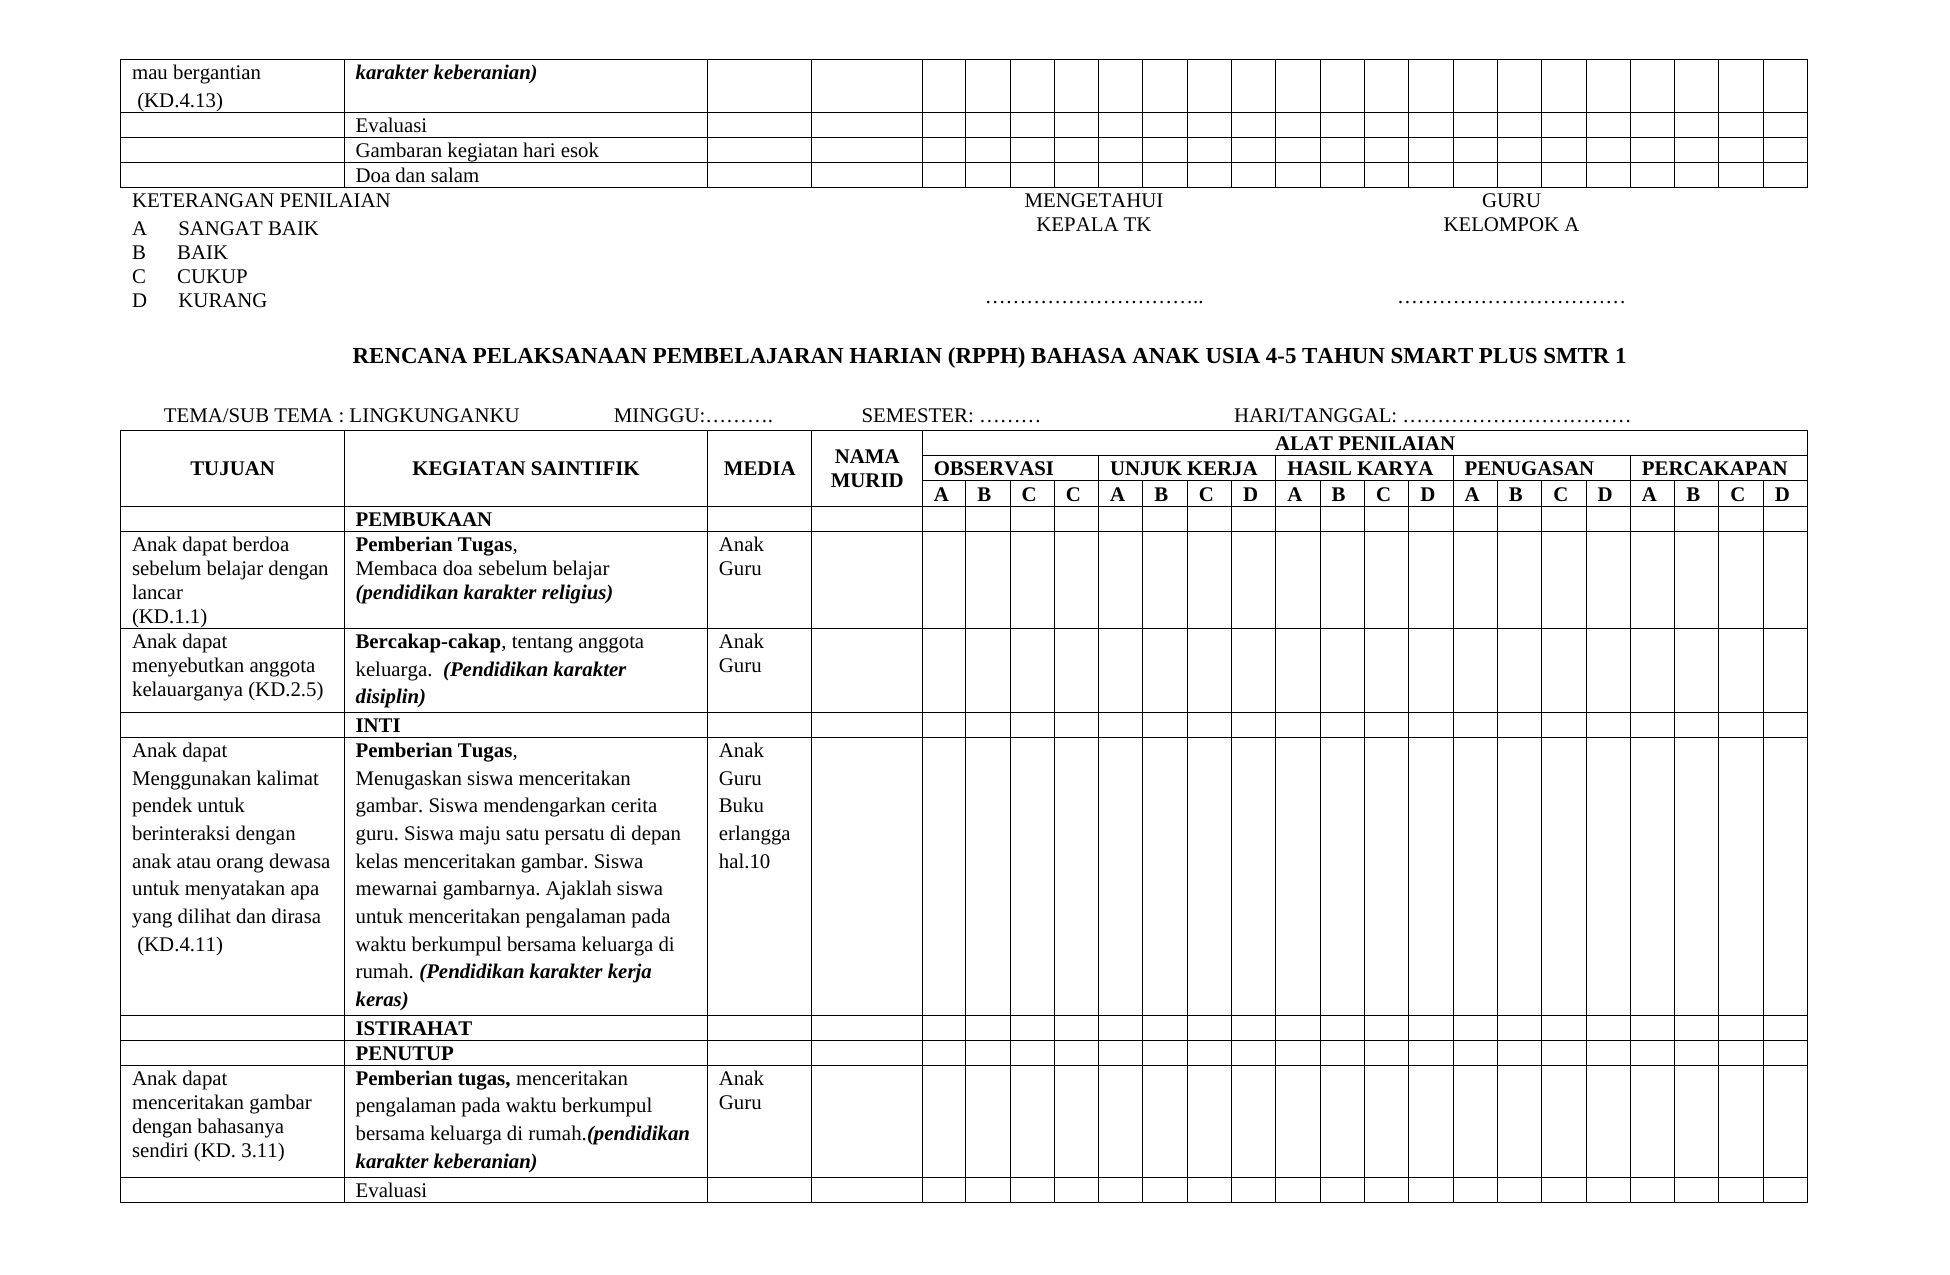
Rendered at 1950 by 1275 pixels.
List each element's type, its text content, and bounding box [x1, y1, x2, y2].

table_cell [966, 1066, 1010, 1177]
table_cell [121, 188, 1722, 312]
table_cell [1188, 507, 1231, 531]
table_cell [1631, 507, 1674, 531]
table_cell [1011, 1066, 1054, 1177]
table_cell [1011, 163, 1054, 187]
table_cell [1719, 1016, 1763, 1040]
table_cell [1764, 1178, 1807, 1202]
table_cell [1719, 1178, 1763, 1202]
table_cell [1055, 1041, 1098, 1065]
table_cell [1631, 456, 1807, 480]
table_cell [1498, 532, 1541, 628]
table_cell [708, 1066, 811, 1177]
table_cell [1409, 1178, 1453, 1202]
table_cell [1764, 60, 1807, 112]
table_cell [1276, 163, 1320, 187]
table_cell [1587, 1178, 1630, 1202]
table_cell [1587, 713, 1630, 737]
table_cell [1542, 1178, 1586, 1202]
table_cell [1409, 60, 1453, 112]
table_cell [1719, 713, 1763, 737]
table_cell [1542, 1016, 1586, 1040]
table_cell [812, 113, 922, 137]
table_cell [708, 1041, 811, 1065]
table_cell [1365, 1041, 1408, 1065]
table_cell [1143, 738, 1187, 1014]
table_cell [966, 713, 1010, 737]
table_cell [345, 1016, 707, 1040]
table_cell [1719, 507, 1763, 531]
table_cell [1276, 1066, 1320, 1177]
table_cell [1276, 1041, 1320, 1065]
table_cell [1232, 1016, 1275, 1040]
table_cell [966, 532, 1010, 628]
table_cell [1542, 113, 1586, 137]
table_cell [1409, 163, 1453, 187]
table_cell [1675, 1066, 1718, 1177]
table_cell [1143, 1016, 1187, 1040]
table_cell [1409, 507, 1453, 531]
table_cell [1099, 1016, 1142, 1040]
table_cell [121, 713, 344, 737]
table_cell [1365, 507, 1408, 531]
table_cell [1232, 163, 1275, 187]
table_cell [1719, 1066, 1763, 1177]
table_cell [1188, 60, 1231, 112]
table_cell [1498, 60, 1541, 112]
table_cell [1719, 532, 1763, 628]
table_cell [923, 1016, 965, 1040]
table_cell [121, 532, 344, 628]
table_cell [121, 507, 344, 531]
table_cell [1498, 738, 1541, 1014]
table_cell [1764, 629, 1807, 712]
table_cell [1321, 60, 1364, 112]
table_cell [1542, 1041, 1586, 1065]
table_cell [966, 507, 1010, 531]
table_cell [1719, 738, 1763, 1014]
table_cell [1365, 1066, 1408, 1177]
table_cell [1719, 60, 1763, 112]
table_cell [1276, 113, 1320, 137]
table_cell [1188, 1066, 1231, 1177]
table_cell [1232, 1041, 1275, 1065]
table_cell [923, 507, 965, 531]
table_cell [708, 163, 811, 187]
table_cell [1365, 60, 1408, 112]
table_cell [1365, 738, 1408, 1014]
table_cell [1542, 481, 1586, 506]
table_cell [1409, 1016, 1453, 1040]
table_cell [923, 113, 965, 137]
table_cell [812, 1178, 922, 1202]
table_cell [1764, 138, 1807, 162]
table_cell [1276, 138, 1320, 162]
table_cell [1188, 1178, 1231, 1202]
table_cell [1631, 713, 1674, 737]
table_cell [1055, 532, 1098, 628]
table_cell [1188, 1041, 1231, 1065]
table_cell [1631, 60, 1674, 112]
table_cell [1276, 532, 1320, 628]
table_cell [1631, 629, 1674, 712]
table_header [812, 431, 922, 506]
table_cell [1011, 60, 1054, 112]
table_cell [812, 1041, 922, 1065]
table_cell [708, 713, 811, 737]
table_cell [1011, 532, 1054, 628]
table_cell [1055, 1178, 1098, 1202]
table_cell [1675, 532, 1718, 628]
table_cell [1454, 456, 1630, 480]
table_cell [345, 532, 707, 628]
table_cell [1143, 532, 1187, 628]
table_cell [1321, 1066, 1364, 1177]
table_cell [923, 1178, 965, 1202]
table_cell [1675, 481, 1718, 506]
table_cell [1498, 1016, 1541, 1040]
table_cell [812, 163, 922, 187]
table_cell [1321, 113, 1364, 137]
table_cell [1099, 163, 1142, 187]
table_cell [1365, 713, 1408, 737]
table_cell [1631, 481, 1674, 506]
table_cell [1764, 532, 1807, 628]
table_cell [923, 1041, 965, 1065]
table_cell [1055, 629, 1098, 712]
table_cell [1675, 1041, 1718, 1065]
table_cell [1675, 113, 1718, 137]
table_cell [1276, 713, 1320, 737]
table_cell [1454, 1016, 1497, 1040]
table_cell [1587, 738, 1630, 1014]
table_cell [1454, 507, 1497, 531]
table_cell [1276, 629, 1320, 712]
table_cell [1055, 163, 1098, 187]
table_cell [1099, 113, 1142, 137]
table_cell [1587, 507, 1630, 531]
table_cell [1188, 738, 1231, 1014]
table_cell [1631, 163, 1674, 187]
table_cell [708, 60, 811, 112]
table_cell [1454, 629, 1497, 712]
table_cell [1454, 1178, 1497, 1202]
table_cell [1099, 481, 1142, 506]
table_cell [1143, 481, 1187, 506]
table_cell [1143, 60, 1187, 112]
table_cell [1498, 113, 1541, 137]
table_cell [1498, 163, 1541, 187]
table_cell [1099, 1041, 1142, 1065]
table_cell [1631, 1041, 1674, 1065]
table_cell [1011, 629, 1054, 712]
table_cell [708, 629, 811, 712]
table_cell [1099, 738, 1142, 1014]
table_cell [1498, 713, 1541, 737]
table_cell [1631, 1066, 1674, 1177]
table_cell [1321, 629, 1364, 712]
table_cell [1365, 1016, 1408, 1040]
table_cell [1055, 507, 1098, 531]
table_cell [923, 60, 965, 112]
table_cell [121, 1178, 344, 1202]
text TEMA/SUB TEMA : LINGKUNGANKU MINGGU:………. SEMESTER: ……… HARI/TANGGAL: …………………………… [89, 403, 1891, 427]
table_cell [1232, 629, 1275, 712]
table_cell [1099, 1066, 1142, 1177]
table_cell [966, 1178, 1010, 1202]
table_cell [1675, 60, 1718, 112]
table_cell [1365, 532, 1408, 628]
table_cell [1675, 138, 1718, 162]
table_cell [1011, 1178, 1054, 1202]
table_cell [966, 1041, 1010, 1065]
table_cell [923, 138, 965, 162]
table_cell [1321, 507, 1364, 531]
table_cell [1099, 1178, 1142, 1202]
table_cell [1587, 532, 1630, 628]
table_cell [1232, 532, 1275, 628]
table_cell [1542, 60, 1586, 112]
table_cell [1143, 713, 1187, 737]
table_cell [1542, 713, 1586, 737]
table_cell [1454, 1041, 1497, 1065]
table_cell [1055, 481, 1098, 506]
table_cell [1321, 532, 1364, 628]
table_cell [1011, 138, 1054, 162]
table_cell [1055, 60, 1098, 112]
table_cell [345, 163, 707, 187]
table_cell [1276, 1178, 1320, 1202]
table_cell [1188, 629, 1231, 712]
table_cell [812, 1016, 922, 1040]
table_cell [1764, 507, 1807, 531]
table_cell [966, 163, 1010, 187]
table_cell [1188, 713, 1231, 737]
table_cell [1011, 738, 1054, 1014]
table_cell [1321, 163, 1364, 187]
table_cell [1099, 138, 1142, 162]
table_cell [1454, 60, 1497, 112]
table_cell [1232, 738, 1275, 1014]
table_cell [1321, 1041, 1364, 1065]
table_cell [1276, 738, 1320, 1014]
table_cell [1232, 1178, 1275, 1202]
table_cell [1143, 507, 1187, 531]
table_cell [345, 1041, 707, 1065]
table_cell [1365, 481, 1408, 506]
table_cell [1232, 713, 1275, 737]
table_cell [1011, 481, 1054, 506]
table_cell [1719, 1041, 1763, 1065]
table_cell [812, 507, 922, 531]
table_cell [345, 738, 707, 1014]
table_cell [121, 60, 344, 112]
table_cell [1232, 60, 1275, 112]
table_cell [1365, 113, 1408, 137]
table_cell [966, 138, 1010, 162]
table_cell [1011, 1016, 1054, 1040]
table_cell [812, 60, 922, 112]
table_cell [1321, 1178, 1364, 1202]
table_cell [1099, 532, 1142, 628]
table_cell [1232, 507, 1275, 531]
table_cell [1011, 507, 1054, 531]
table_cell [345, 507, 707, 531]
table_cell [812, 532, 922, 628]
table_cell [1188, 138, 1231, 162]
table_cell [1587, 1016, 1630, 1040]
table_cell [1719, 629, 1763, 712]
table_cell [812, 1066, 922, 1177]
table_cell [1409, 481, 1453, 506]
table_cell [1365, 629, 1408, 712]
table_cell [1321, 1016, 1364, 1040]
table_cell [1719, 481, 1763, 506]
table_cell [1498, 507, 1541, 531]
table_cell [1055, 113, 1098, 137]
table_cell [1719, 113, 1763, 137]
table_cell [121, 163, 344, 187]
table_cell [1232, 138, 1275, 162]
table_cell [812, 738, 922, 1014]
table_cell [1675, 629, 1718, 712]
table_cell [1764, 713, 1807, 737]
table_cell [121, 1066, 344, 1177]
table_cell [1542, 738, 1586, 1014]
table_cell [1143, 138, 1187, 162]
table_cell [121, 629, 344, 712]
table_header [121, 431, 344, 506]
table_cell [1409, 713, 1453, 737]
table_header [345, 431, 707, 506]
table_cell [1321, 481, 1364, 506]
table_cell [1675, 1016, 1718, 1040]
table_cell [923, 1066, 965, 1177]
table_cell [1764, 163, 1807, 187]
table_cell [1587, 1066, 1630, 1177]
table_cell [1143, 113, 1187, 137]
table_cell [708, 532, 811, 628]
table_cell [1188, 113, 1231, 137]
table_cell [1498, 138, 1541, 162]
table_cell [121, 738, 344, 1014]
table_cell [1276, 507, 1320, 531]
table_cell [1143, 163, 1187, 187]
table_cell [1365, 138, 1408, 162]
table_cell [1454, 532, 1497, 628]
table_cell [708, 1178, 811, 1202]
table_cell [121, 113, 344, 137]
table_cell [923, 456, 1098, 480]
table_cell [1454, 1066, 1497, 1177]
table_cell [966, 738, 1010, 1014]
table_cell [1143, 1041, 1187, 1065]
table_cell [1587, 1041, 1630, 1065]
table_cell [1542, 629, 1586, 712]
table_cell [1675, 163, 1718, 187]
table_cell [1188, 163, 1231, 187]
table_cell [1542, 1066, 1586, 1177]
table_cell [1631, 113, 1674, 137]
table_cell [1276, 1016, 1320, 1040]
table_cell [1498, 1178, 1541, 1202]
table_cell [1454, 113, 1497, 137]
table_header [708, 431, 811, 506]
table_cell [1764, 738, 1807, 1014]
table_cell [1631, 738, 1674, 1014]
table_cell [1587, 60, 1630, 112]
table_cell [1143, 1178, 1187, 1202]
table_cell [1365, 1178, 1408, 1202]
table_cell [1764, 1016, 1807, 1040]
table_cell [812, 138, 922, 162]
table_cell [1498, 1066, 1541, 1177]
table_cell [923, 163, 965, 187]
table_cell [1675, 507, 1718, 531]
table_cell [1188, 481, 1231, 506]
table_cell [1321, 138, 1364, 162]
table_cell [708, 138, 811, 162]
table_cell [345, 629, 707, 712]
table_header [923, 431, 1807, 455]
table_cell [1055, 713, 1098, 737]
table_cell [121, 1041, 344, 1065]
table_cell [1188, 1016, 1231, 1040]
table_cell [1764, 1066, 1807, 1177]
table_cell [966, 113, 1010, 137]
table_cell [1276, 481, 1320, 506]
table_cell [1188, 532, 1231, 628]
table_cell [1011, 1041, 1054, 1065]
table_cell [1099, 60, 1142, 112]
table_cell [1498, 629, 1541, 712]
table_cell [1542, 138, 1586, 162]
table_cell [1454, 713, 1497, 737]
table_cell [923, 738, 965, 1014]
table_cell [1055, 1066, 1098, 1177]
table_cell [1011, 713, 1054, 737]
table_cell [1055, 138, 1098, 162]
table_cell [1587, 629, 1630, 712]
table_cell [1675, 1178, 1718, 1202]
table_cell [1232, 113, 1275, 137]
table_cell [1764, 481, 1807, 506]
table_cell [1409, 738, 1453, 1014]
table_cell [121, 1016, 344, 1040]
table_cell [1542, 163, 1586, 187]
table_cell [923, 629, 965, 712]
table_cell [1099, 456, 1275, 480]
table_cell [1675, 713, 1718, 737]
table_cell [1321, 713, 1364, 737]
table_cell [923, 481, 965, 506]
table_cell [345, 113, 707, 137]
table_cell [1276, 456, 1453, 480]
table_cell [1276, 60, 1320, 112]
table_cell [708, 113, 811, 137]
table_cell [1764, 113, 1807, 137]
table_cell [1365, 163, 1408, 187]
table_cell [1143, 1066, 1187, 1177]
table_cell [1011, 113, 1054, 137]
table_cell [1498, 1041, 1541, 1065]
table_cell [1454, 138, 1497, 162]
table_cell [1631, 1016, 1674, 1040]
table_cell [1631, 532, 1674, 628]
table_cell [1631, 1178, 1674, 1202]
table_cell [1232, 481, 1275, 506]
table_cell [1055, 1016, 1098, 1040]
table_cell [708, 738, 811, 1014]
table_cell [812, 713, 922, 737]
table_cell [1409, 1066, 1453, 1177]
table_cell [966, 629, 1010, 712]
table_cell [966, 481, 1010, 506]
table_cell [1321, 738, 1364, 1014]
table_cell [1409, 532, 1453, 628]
text RENCANA PELAKSANAAN PEMBELAJARAN HARIAN (RPPH) BAHASA ANAK USIA 4-5 TAHUN SMART PLUS SMTR 1 [89, 342, 1891, 368]
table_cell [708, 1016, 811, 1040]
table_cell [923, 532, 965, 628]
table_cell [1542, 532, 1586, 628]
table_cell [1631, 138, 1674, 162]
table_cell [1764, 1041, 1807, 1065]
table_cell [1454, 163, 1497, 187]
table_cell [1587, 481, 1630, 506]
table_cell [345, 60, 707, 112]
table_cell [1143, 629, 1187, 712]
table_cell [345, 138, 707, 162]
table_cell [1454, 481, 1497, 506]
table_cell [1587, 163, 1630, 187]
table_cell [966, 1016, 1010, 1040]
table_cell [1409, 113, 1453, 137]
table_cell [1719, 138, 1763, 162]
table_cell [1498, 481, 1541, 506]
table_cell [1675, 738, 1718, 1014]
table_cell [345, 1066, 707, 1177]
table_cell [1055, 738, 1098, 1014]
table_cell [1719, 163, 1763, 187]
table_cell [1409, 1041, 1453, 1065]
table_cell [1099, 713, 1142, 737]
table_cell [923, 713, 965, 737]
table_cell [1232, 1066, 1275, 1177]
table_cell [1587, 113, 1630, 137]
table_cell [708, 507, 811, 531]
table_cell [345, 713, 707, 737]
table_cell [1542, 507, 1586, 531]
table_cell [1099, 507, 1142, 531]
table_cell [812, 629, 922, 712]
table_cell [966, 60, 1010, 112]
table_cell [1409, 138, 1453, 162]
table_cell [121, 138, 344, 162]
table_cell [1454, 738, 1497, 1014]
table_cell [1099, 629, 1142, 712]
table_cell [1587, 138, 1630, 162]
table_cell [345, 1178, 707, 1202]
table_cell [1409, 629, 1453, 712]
